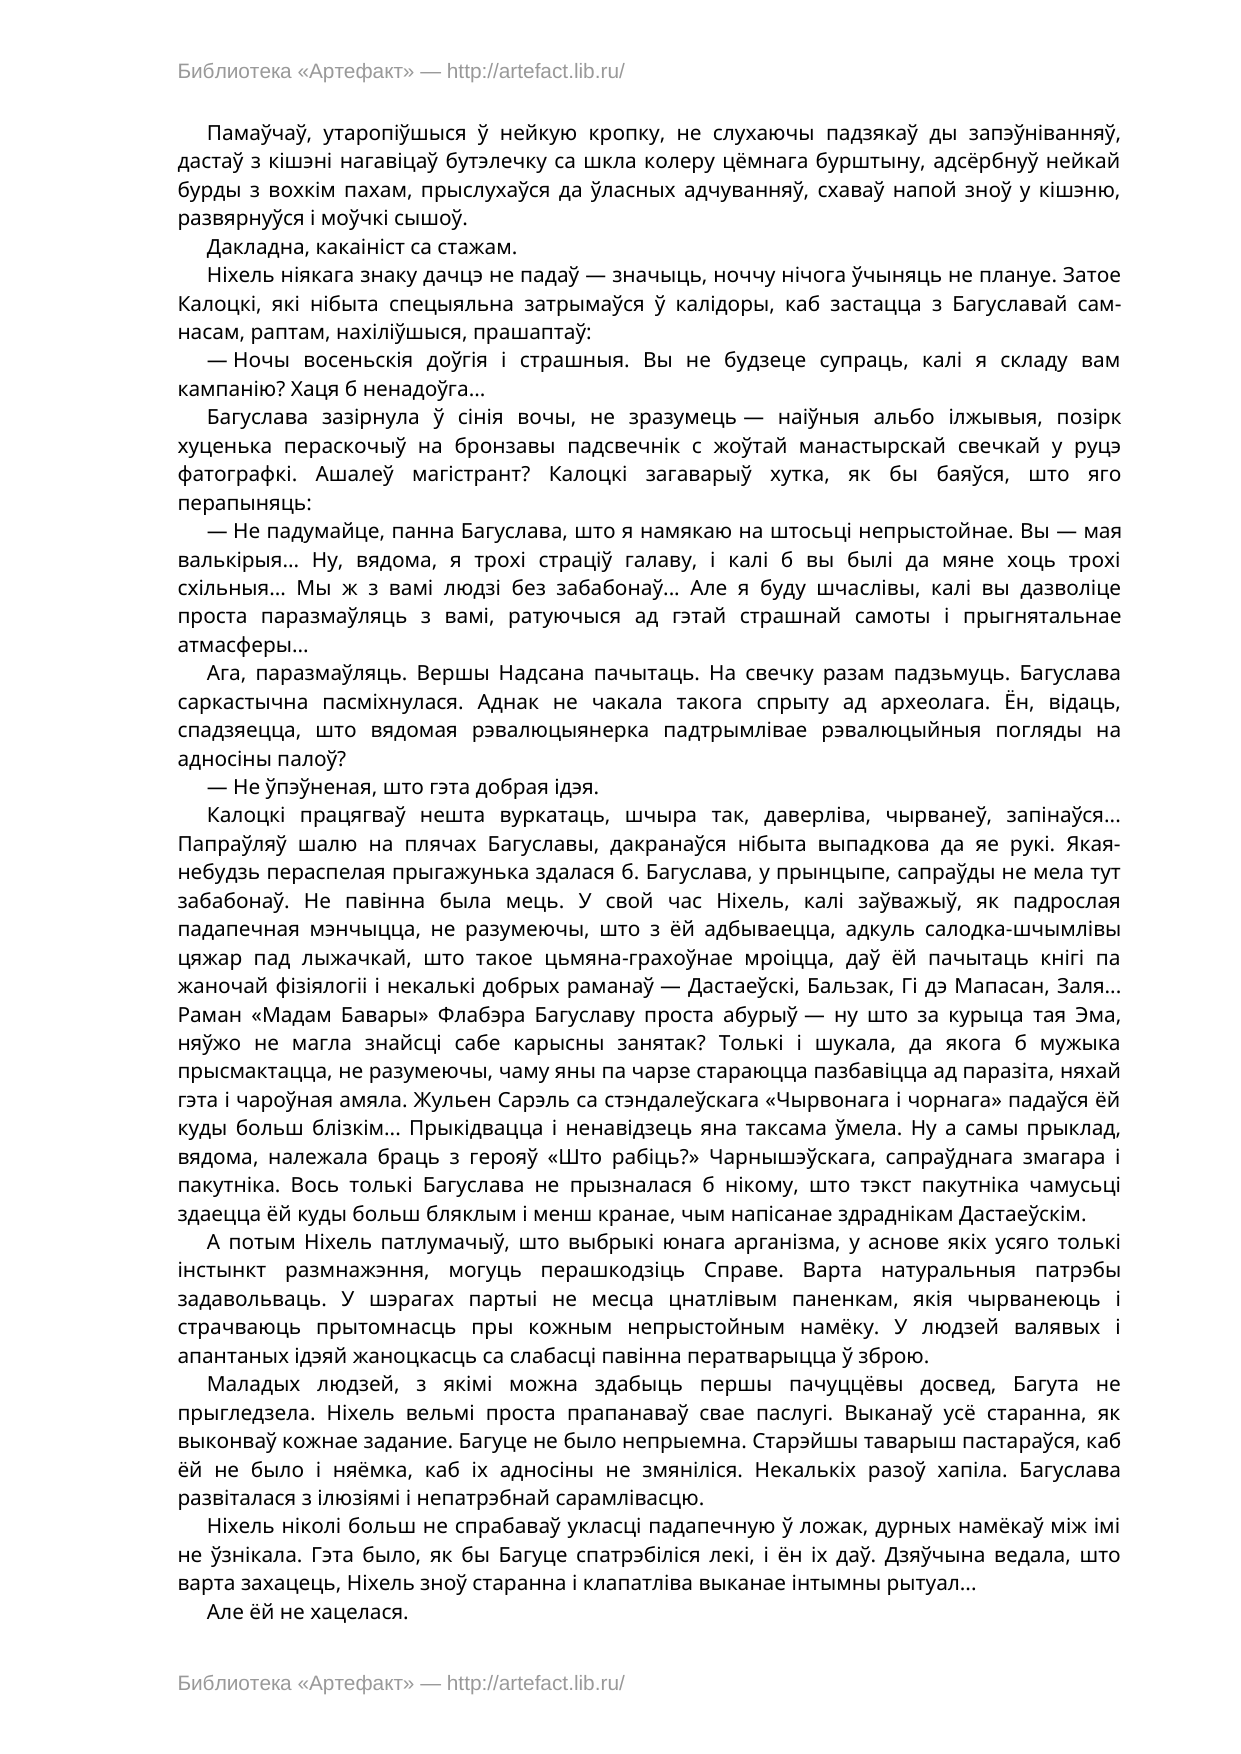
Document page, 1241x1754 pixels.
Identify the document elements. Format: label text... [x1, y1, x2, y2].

text Ага, паразмаўляць. Вершы Надсана пачытаць. На свечку разам падзьмуць. Багуслава саркастычна пасміхнулася. Аднак не чакала такога спрыту ад археолага. Ён, відаць, спадзяецца, што вядомая рэвалюцыянерка падтрымлівае рэвалюцыйныя погляды на адносіны палоў? [177, 658, 1122, 772]
text Памаўчаў, утаропіўшыся ў нейкую кропку, не слухаючы падзякаў ды запэўніванняў, дастаў з кішэні нагавіцаў бутэлечку са шкла колеру цёмнага бурштыну, адсёрбнуў нейкай бурды з вохкім пахам, прыслухаўся да ўласных адчуванняў, схаваў напой зноў у кішэню, развярнуўся і моўчкі сышоў. [177, 118, 1122, 232]
text Ніхель ніколі больш не спрабаваў укласці падапечную ў ложак, дурных намёкаў між імі не ўзнікала. Гэта было, як бы Багуце спатрэбіліся лекі, і ён іх даў. Дзяўчына ведала, што варта захацець, Ніхель зноў старанна і клапатліва выканае інтымны рытуал... [177, 1512, 1122, 1597]
text А потым Ніхель патлумачыў, што выбрыкі юнага арганізма, у аснове якіх усяго толькі інстынкт размнажэння, могуць перашкодзіць Справе. Варта натуральныя патрэбы задавольваць. У шэрагах партыі не месца цнатлівым паненкам, якія чырванеюць і страчваюць прытомнасць пры кожным непрыстойным намёку. У людзей валявых і апантаных ідэяй жаноцкасць са слабасці павінна ператварыцца ў зброю. [177, 1227, 1122, 1369]
text Маладых людзей, з якімі можна здабыць першы пачуццёвы досвед, Багута не прыгледзела. Ніхель вельмі проста прапанаваў свае паслугі. Выканаў усё старанна, як выконваў кожнае задание. Багуце не было непрыемна. Старэйшы таварыш пастараўся, каб ёй не было і няёмка, каб іх адносіны не змяніліся. Некалькіх разоў хапіла. Багуслава развіталася з ілюзіямі і непатрэбнай сарамлівасцю. [177, 1369, 1122, 1512]
text Ніхель ніякага знаку дачцэ не падаў — значыць, ноччу нічога ўчыняць не плануе. Затое Калоцкі, які нібыта спецыяльна затрымаўся ў калідоры, каб застацца з Багуславай сам-насам, раптам, нахіліўшыся, прашаптаў: [177, 260, 1122, 346]
text Багуслава зазірнула ў сінія вочы, не зразумець — наіўныя альбо ілжывыя, позірк хуценька пераскочыў на бронзавы падсвечнік с жоўтай манастырскай свечкай у руцэ фатографкі. Ашалеў магістрант? Калоцкі загаварыў хутка, як бы баяўся, што яго перапыняць: [177, 402, 1122, 516]
text — Ночы восеньскія доўгія і страшныя. Вы не будзеце супраць, калі я складу вам кампанію? Хаця б ненадоўга... [177, 346, 1122, 402]
text Калоцкі працягваў нешта вуркатаць, шчыра так, даверліва, чырванеў, запінаўся... Папраўляў шалю на плячах Багуславы, дакранаўся нібыта выпадкова да яе рукі. Якая-небудзь пераспелая прыгажунька здалася б. Багуслава, у прынцыпе, сапраўды не мела тут забабонаў. Не павінна была мець. У свой час Ніхель, калі заўважыў, як падрослая падапечная мэнчыцца, не разумеючы, што з ёй адбываецца, адкуль салодка-шчымлівы цяжар пад лыжачкай, што такое цьмяна-грахоўнае мроіцца, даў ёй пачытаць кнігі па жаночай фізіялогіі і некалькі добрых раманаў — Дастаеўскі, Бальзак, Гі дэ Мапасан, Заля... Раман «Мадам Бавары» Флабэра Багуславу проста абурыў — ну што за курыца тая Эма, няўжо не магла знайсці сабе карысны занятак? Толькі і шукала, да якога б мужыка прысмактацца, не разумеючы, чаму яны па чарзе стараюцца пазбавіцца ад паразіта, няхай гэта і чароўная амяла. Жульен Сарэль са стэндалеўскага «Чырвонага і чорнага» падаўся ёй куды больш блізкім... Прыкідвацца і ненавідзець яна таксама ўмела. Ну а самы прыклад, вядома, належала браць з герояў «Што рабіць?» Чарнышэўскага, сапраўднага змагара і пакутніка. Вось толькі Багуслава не прызналася б нікому, што тэкст пакутніка чамусьці здаецца ёй куды больш бляклым і менш кранае, чым напісанае здраднікам Дастаеўскім. [177, 801, 1122, 1227]
text Дакладна, какаініст са стажам. [177, 232, 1122, 260]
text Але ёй не хацелася. [177, 1597, 1122, 1625]
text — Не падумайце, панна Багуслава, што я намякаю на штосьці непрыстойнае. Вы — мая валькірыя... Ну, вядома, я трохі страціў галаву, і калі б вы былі да мяне хоць трохі схільныя... Мы ж з вамі людзі без забабонаў... Але я буду шчаслівы, калі вы дазволіце проста паразмаўляць з вамі, ратуючыся ад гэтай страшнай самоты і прыгнятальнае атмасферы... [177, 516, 1122, 658]
text — Не ўпэўненая, што гэта добрая ідэя. [177, 772, 1122, 801]
